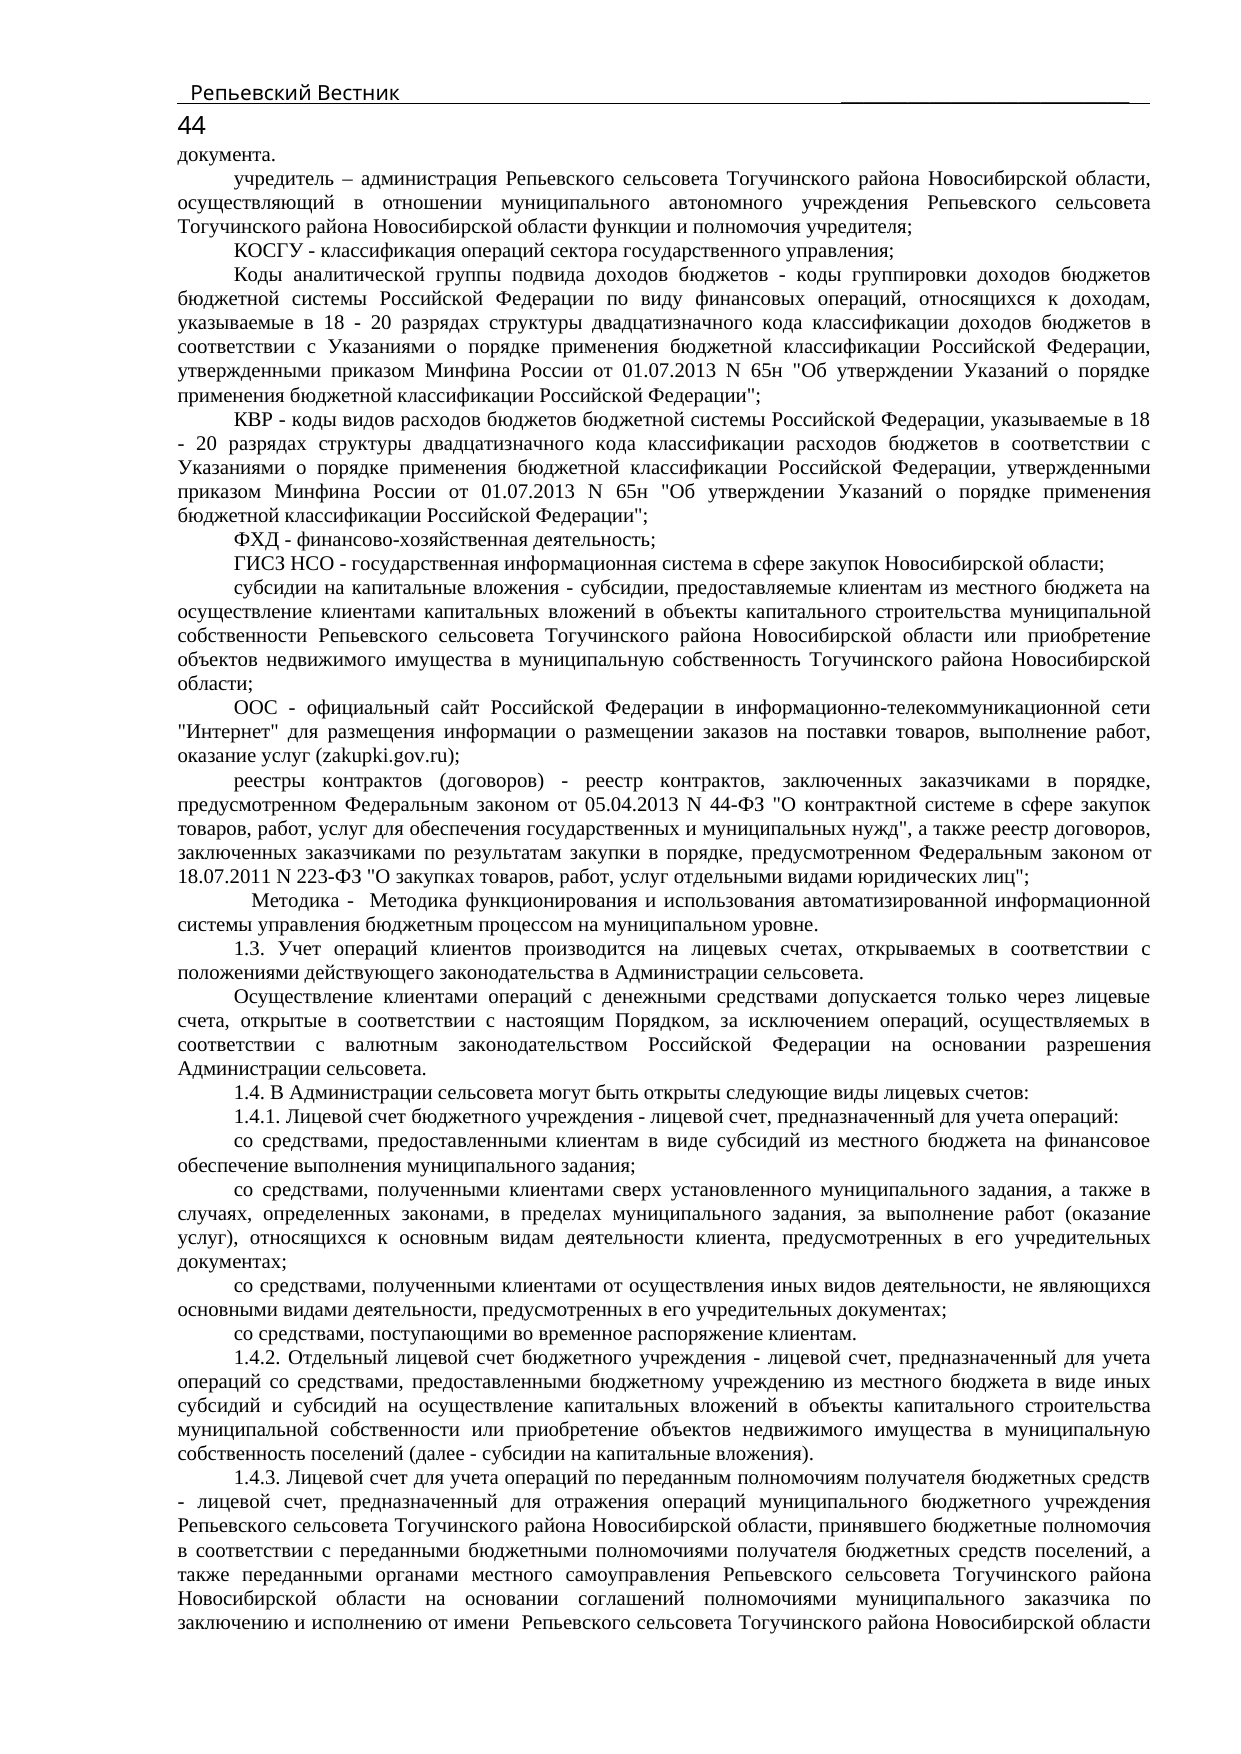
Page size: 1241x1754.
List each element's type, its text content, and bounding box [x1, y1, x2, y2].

text со средствами, поступающими во временное распоряжение клиентам. [177, 1321, 1152, 1345]
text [177, 142, 1152, 166]
text Методика - Методика функционирования и использования автоматизированной информационной системы управления бюджетным процессом на муниципальном уровне. [177, 888, 1152, 936]
text ГИСЗ НСО - государственная информационная система в сфере закупок Новосибирской области; [177, 551, 1152, 575]
text КВР - коды видов расходов бюджетов бюджетной системы Российской Федерации, указываемые в 18 - 20 разрядах структуры двадцатизначного кода классификации расходов бюджетов в соответствии с Указаниями о порядке применения бюджетной классификации Российской Федерации, утвержденными приказом Минфина России от 01.07.2013 N 65н "Об утверждении Указаний о порядке применения бюджетной классификации Российской Федерации"; [177, 407, 1152, 527]
text со средствами, полученными клиентами от осуществления иных видов деятельности, не являющихся основными видами деятельности, предусмотренных в его учредительных документах; [177, 1273, 1152, 1321]
text реестры контрактов (договоров) - реестр контрактов, заключенных заказчиками в порядке, предусмотренном Федеральным законом от 05.04.2013 N 44-ФЗ "О контрактной системе в сфере закупок товаров, работ, услуг для обеспечения государственных и муниципальных нужд", а также реестр договоров, заключенных заказчиками по результатам закупки в порядке, предусмотренном Федеральным законом от 18.07.2011 N 223-ФЗ "О закупках товаров, работ, услуг отдельными видами юридических лиц"; [177, 767, 1152, 888]
text 1.4.2. Отдельный лицевой счет бюджетного учреждения - лицевой счет, предназначенный для учета операций со средствами, предоставленными бюджетному учреждению из местного бюджета в виде иных субсидий и субсидий на осуществление капитальных вложений в объекты капитального строительства муниципальной собственности или приобретение объектов недвижимого имущества в муниципальную собственность поселений (далее - субсидии на капитальные вложения). [177, 1345, 1152, 1465]
text учредитель – администрация Репьевского сельсовета Тогучинского района Новосибирской области, осуществляющий в отношении муниципального автономного учреждения Репьевского сельсовета Тогучинского района Новосибирской области функции и полномочия учредителя; [177, 166, 1152, 238]
text Осуществление клиентами операций с денежными средствами допускается только через лицевые счета, открытые в соответствии с настоящим Порядком, за исключением операций, осуществляемых в соответствии с валютным законодательством Российской Федерации на основании разрешения Администрации сельсовета. [177, 984, 1152, 1080]
text 1.3. Учет операций клиентов производится на лицевых счетах, открываемых в соответствии с положениями действующего законодательства в Администрации сельсовета. [177, 936, 1152, 984]
text 1.4.1. Лицевой счет бюджетного учреждения - лицевой счет, предназначенный для учета операций: [177, 1104, 1152, 1128]
text 1.4. В Администрации сельсовета могут быть открыты следующие виды лицевых счетов: [177, 1080, 1152, 1104]
text субсидии на капитальные вложения - субсидии, предоставляемые клиентам из местного бюджета на осуществление клиентами капитальных вложений в объекты капитального строительства муниципальной собственности Репьевского сельсовета Тогучинского района Новосибирской области или приобретение объектов недвижимого имущества в муниципальную собственность Тогучинского района Новосибирской области; [177, 575, 1152, 695]
text со средствами, полученными клиентами сверх установленного муниципального задания, а также в случаях, определенных законами, в пределах муниципального задания, за выполнение работ (оказание услуг), относящихся к основным видам деятельности клиента, предусмотренных в его учредительных документах; [177, 1177, 1152, 1273]
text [177, 1465, 1152, 1634]
text КОСГУ - классификация операций сектора государственного управления; [177, 238, 1152, 262]
text ООС - официальный сайт Российской Федерации в информационно-телекоммуникационной сети "Интернет" для размещения информации о размещении заказов на поставки товаров, выполнение работ, оказание услуг (zakupki.gov.ru); [177, 695, 1152, 767]
text ФХД - финансово-хозяйственная деятельность; [177, 527, 1152, 551]
text со средствами, предоставленными клиентам в виде субсидий из местного бюджета на финансовое обеспечение выполнения муниципального задания; [177, 1128, 1152, 1177]
text Коды аналитической группы подвида доходов бюджетов - коды группировки доходов бюджетов бюджетной системы Российской Федерации по виду финансовых операций, относящихся к доходам, указываемые в 18 - 20 разрядах структуры двадцатизначного кода классификации доходов бюджетов в соответствии с Указаниями о порядке применения бюджетной классификации Российской Федерации, утвержденными приказом Минфина России от 01.07.2013 N 65н "Об утверждении Указаний о порядке применения бюджетной классификации Российской Федерации"; [177, 262, 1152, 407]
